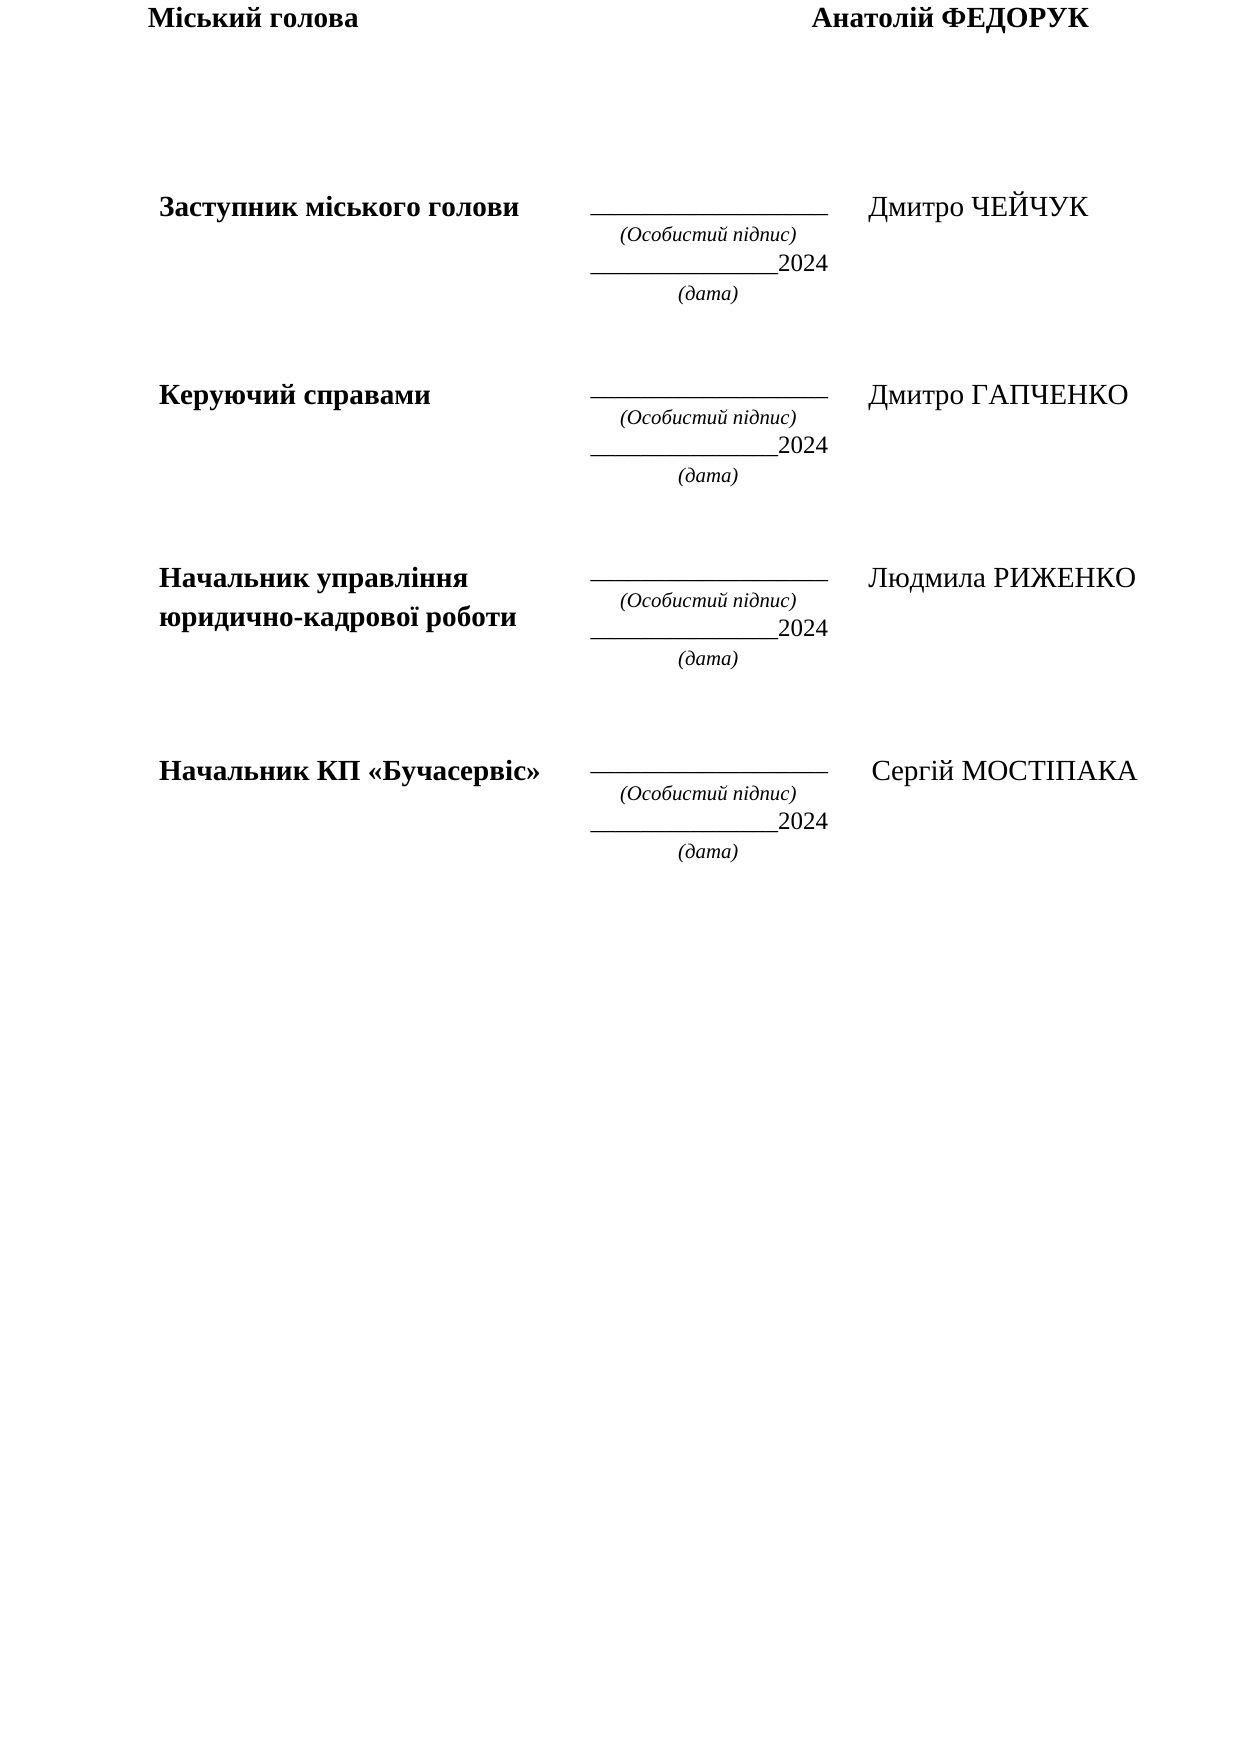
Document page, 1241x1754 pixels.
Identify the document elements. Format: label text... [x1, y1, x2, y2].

table_cell Начальник управління юридично-кадрової роботи [148, 522, 561, 714]
text Міський голова Анатолій ФЕДОРУК [148, 0, 1169, 34]
table_cell Дмитро ГАПЧЕНКО [857, 339, 1152, 522]
table_cell Начальник КП «Бучасервіс» [148, 715, 561, 897]
table_header Заступник міського голови [148, 189, 561, 339]
table_cell ___________________ (Особистий підпис) _______________2024 (дата) [561, 339, 857, 522]
table_cell Сергій МОСТІПАКА [857, 715, 1152, 897]
table_cell Керуючий справами [148, 339, 561, 522]
table_header ___________________ (Особистий підпис) _______________2024 (дата) [561, 189, 857, 339]
table_cell ___________________ (Особистий підпис) _______________2024 (дата) [561, 522, 857, 714]
table_cell ___________________ (Особистий підпис) _______________2024 (дата) [561, 715, 857, 897]
table_header Дмитро ЧЕЙЧУК [857, 189, 1152, 339]
table_cell Людмила РИЖЕНКО [857, 522, 1152, 714]
